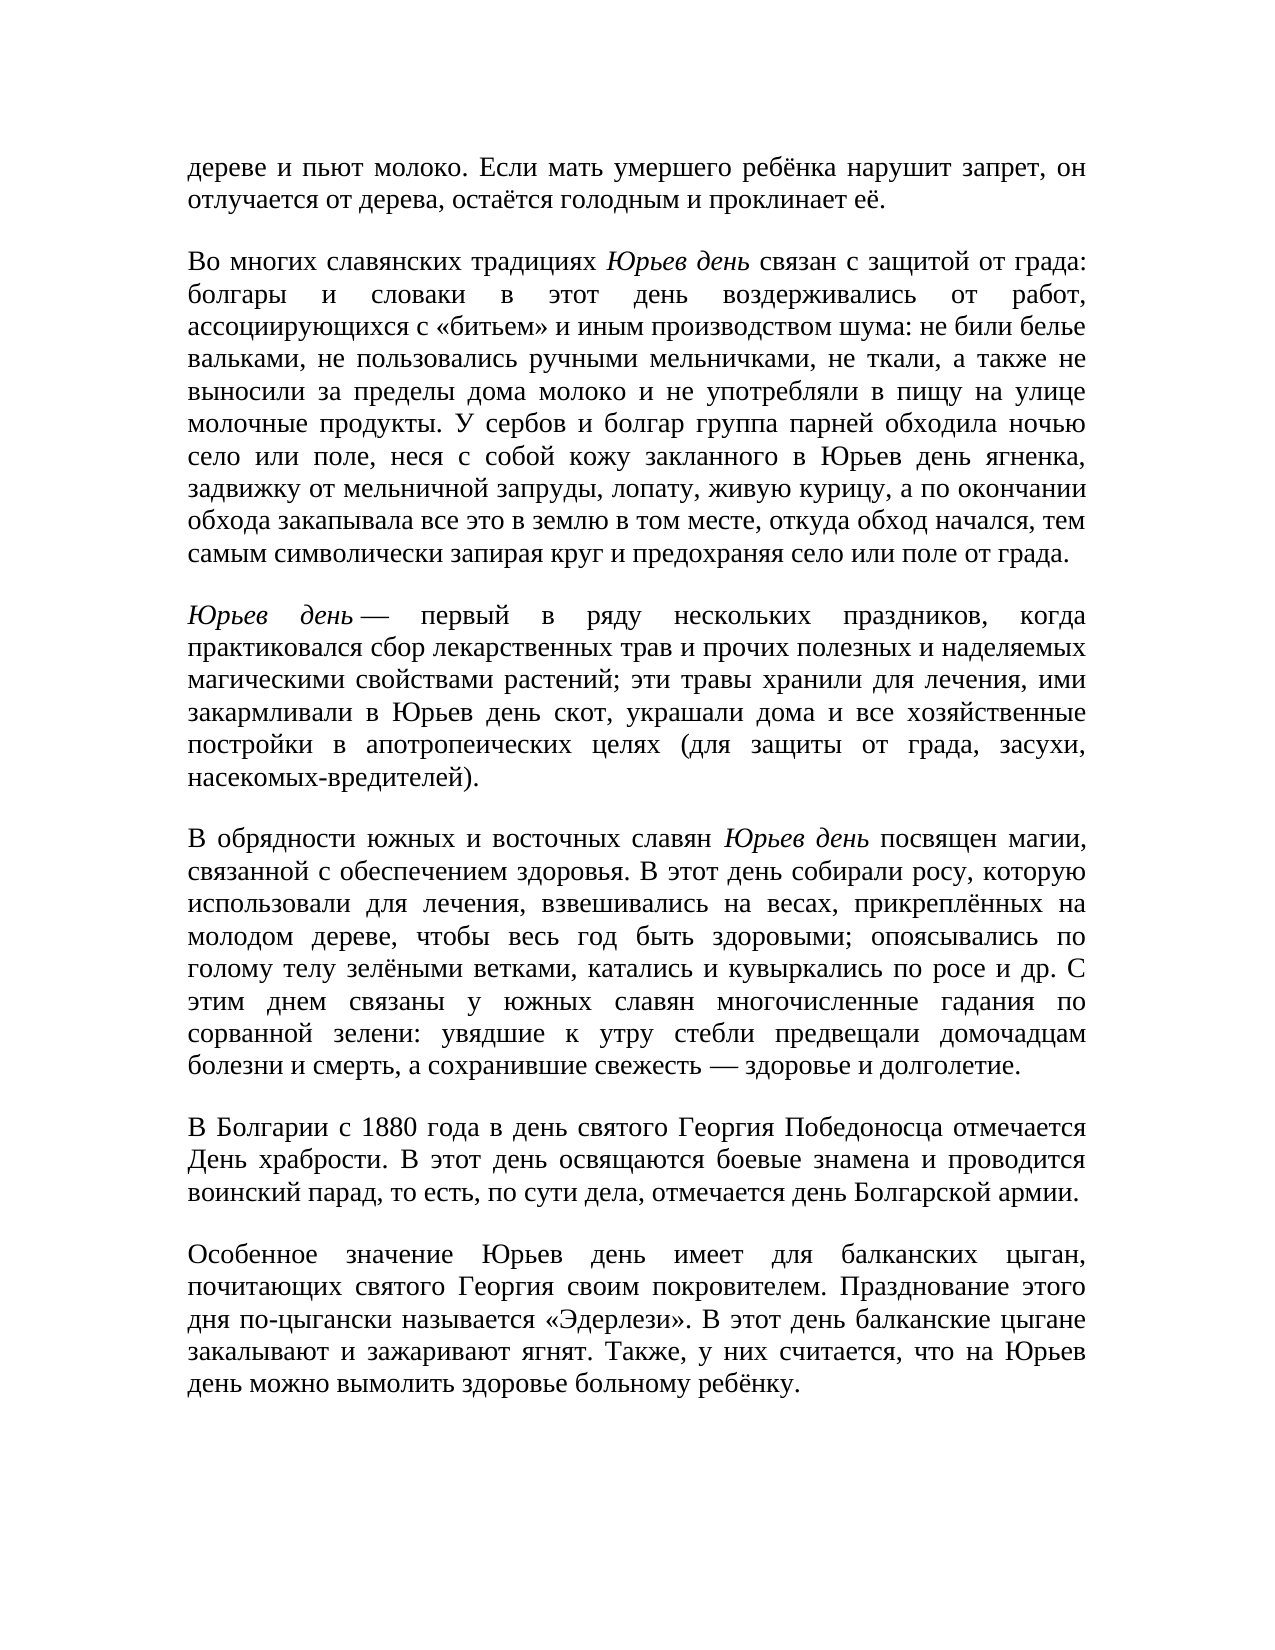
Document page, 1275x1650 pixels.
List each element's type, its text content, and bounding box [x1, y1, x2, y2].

text Во многих славянских традициях Юрьев день связан с защитой от града: болгары и словаки в этот день воздерживались от работ, ассоциирующихся с «битьем» и иным производством шума: не били белье вальками, не пользовались ручными мельничками, не ткали, а также не выносили за пределы дома молоко и не употребляли в пищу на улице молочные продукты. У сербов и болгар группа парней обходила ночью село или поле, неся с собой кожу закланного в Юрьев день ягненка, задвижку от мельничной запруды, лопату, живую курицу, а по окончании обхода закапывала все это в землю в том месте, откуда обход начался, тем самым символически запирая круг и предохраняя село или поле от града. [187, 244, 1087, 568]
text В обрядности южных и восточных славян Юрьев день посвящен магии, связанной с обеспечением здоровья. В этот день собирали росу, которую использовали для лечения, взвешивались на весах, прикреплённых на молодом дереве, чтобы весь год быть здоровыми; опоясывались по голому телу зелёными ветками, катались и кувыркались по росе и др. С этим днем связаны у южных славян многочисленные гадания по сорванной зелени: увядшие к утру стебли предвещали домочадцам болезни и смерть, а сохранившие свежесть — здоровье и долголетие. [187, 822, 1087, 1081]
text В Болгарии с 1880 года в день святого Георгия Победоносца отмечается День храбрости. В этот день освящаются боевые знамена и проводится воинский парад, то есть, по сути дела, отмечается день Болгарской армии. [187, 1110, 1087, 1207]
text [187, 150, 1087, 215]
text Юрьев день — первый в ряду нескольких праздников, когда практиковался сбор лекарственных трав и прочих полезных и наделяемых магическими свойствами растений; эти травы хранили для лечения, ими закармливали в Юрьев день скот, украшали дома и все хозяйственные постройки в апотропеических целях (для защиты от града, засухи, насекомых-вредителей). [187, 598, 1087, 792]
text Особенное значение Юрьев день имеет для балканских цыган, почитающих святого Георгия своим покровителем. Празднование этого дня по-цыгански называется «Эдерлези». В этот день балканские цыгане закалывают и зажаривают ягнят. Также, у них считается, что на Юрьев день можно вымолить здоровье больному ребёнку. [187, 1237, 1087, 1399]
